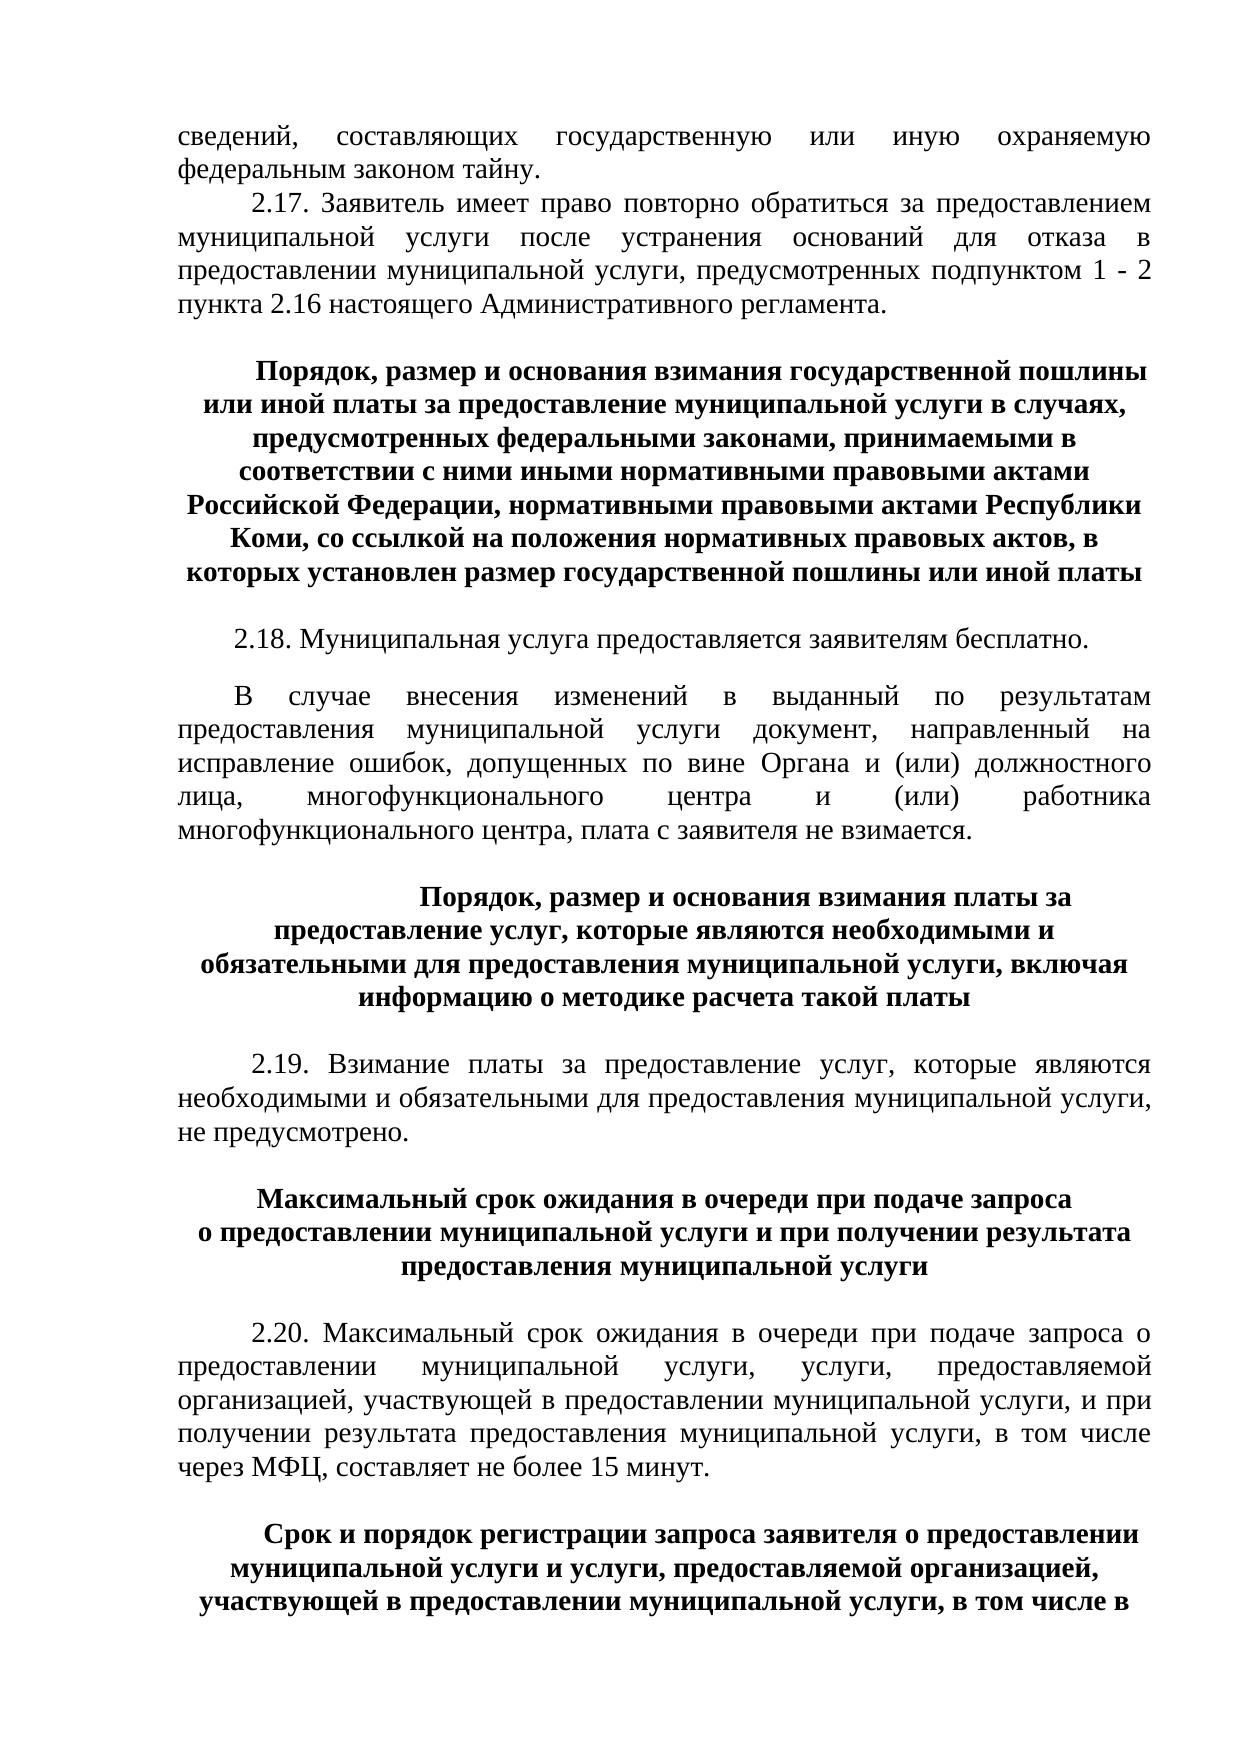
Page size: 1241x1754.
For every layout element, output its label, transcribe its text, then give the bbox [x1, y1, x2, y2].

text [177, 1516, 1152, 1617]
text 2.18. Муниципальная услуга предоставляется заявителям бесплатно. [177, 621, 1152, 655]
text В случае внесения изменений в выданный по результатам предоставления муниципальной услуги документ, направленный на исправление ошибок, допущенных по вине Органа и (или) должностного лица, многофункционального центра и (или) работника многофункционального центра, плата с заявителя не взимается. [177, 678, 1152, 845]
text 2.17. Заявитель имеет право повторно обратиться за предоставлением муниципальной услуги после устранения оснований для отказа в предоставлении муниципальной услуги, предусмотренных подпунктом 1 - 2 пункта 2.16 настоящего Административного регламента. [177, 185, 1152, 319]
text 2.20. Максимальный срок ожидания в очереди при подаче запроса о предоставлении муниципальной услуги, услуги, предоставляемой организацией, участвующей в предоставлении муниципальной услуги, и при получении результата предоставления муниципальной услуги, в том числе через МФЦ, составляет не более 15 минут. [177, 1315, 1152, 1483]
text 2.19. Взимание платы за предоставление услуг, которые являются необходимыми и обязательными для предоставления муниципальной услуги, не предусмотрено. [177, 1047, 1152, 1147]
text о предоставлении муниципальной услуги и при получении результата предоставления муниципальной услуги [177, 1214, 1152, 1281]
text Порядок, размер и основания взимания государственной пошлины или иной платы за предоставление муниципальной услуги в случаях, предусмотренных федеральными законами, принимаемыми в соответствии с ними иными нормативными правовыми актами Российской Федерации, нормативными правовыми актами Республики Коми, со ссылкой на положения нормативных правовых актов, в которых установлен размер государственной пошлины или иной платы [177, 353, 1152, 588]
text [177, 118, 1152, 185]
text Порядок, размер и основания взимания платы за предоставление услуг, которые являются необходимыми и обязательными для предоставления муниципальной услуги, включая информацию о методике расчета такой платы [177, 879, 1152, 1013]
text Максимальный срок ожидания в очереди при подаче запроса [177, 1181, 1152, 1214]
